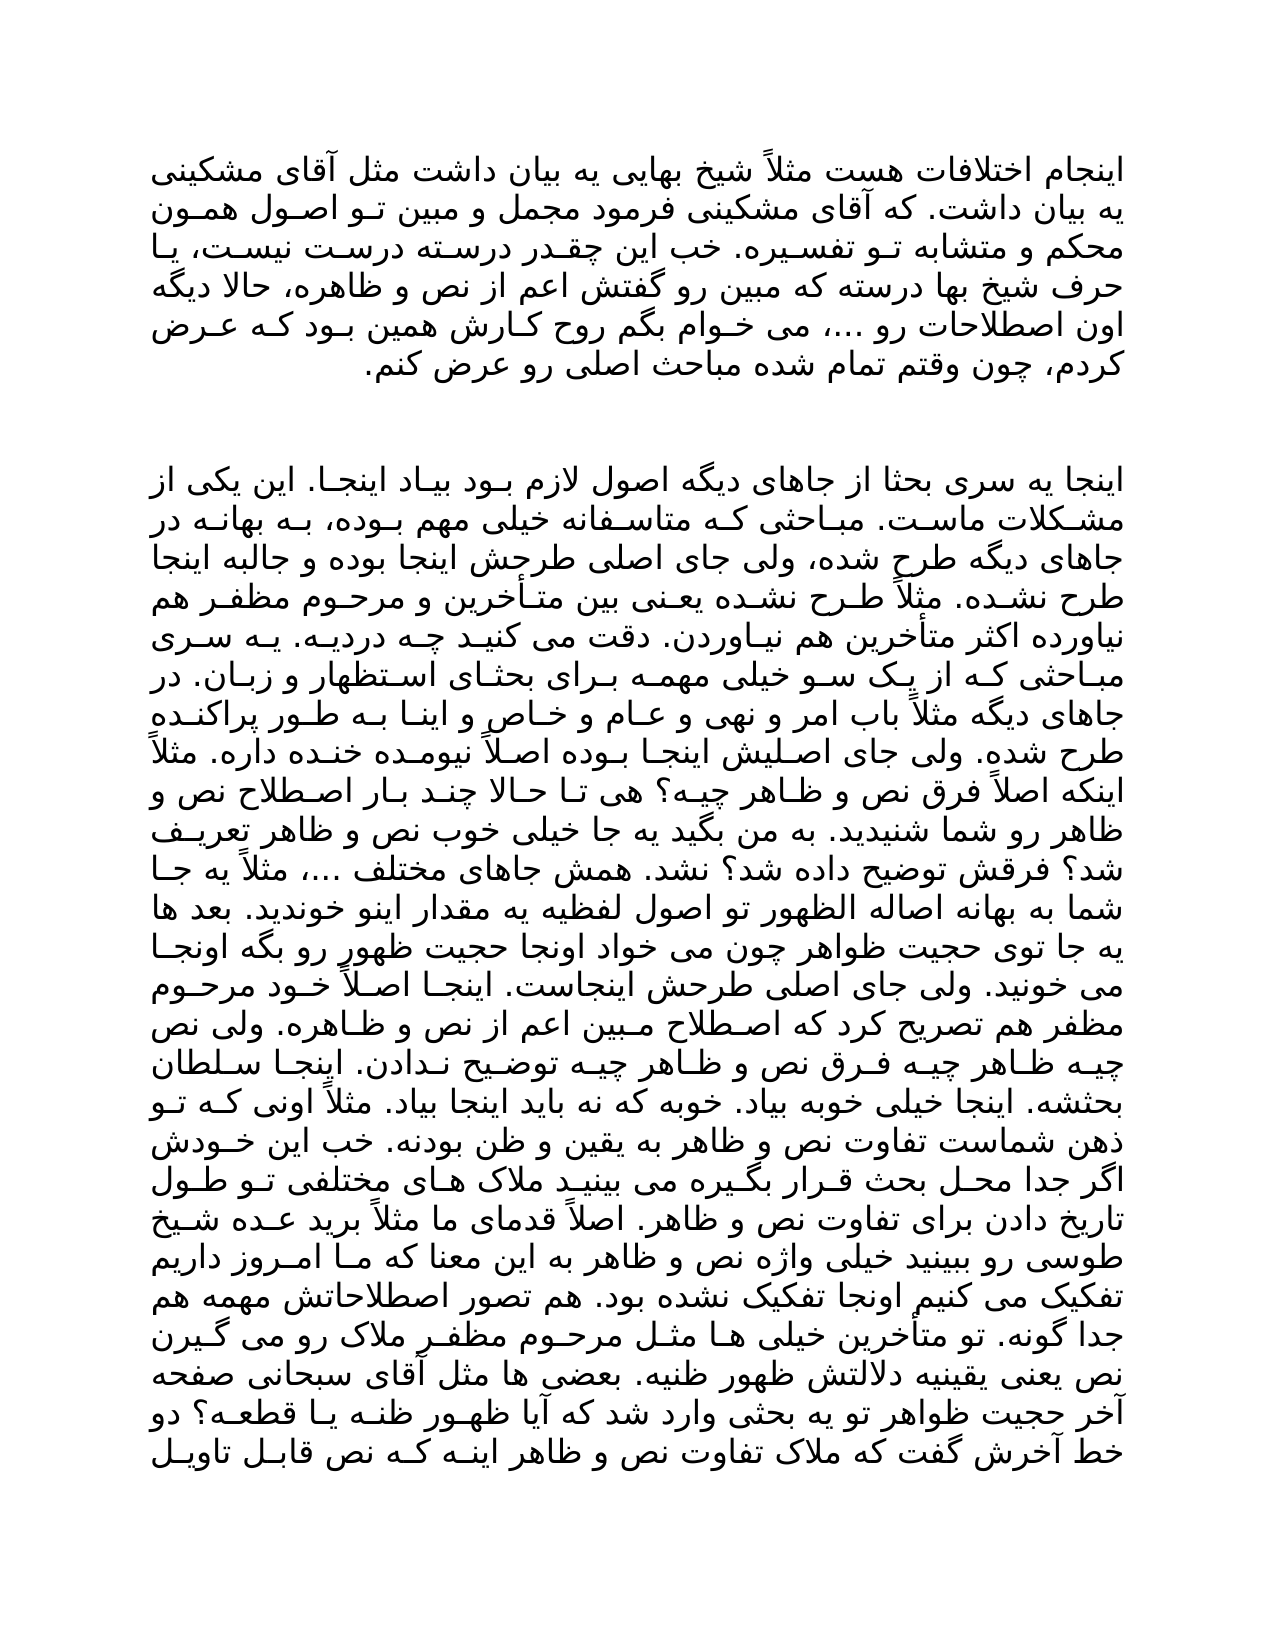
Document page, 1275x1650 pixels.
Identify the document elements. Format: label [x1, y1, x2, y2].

text [150, 461, 1125, 1471]
text [150, 150, 1125, 383]
